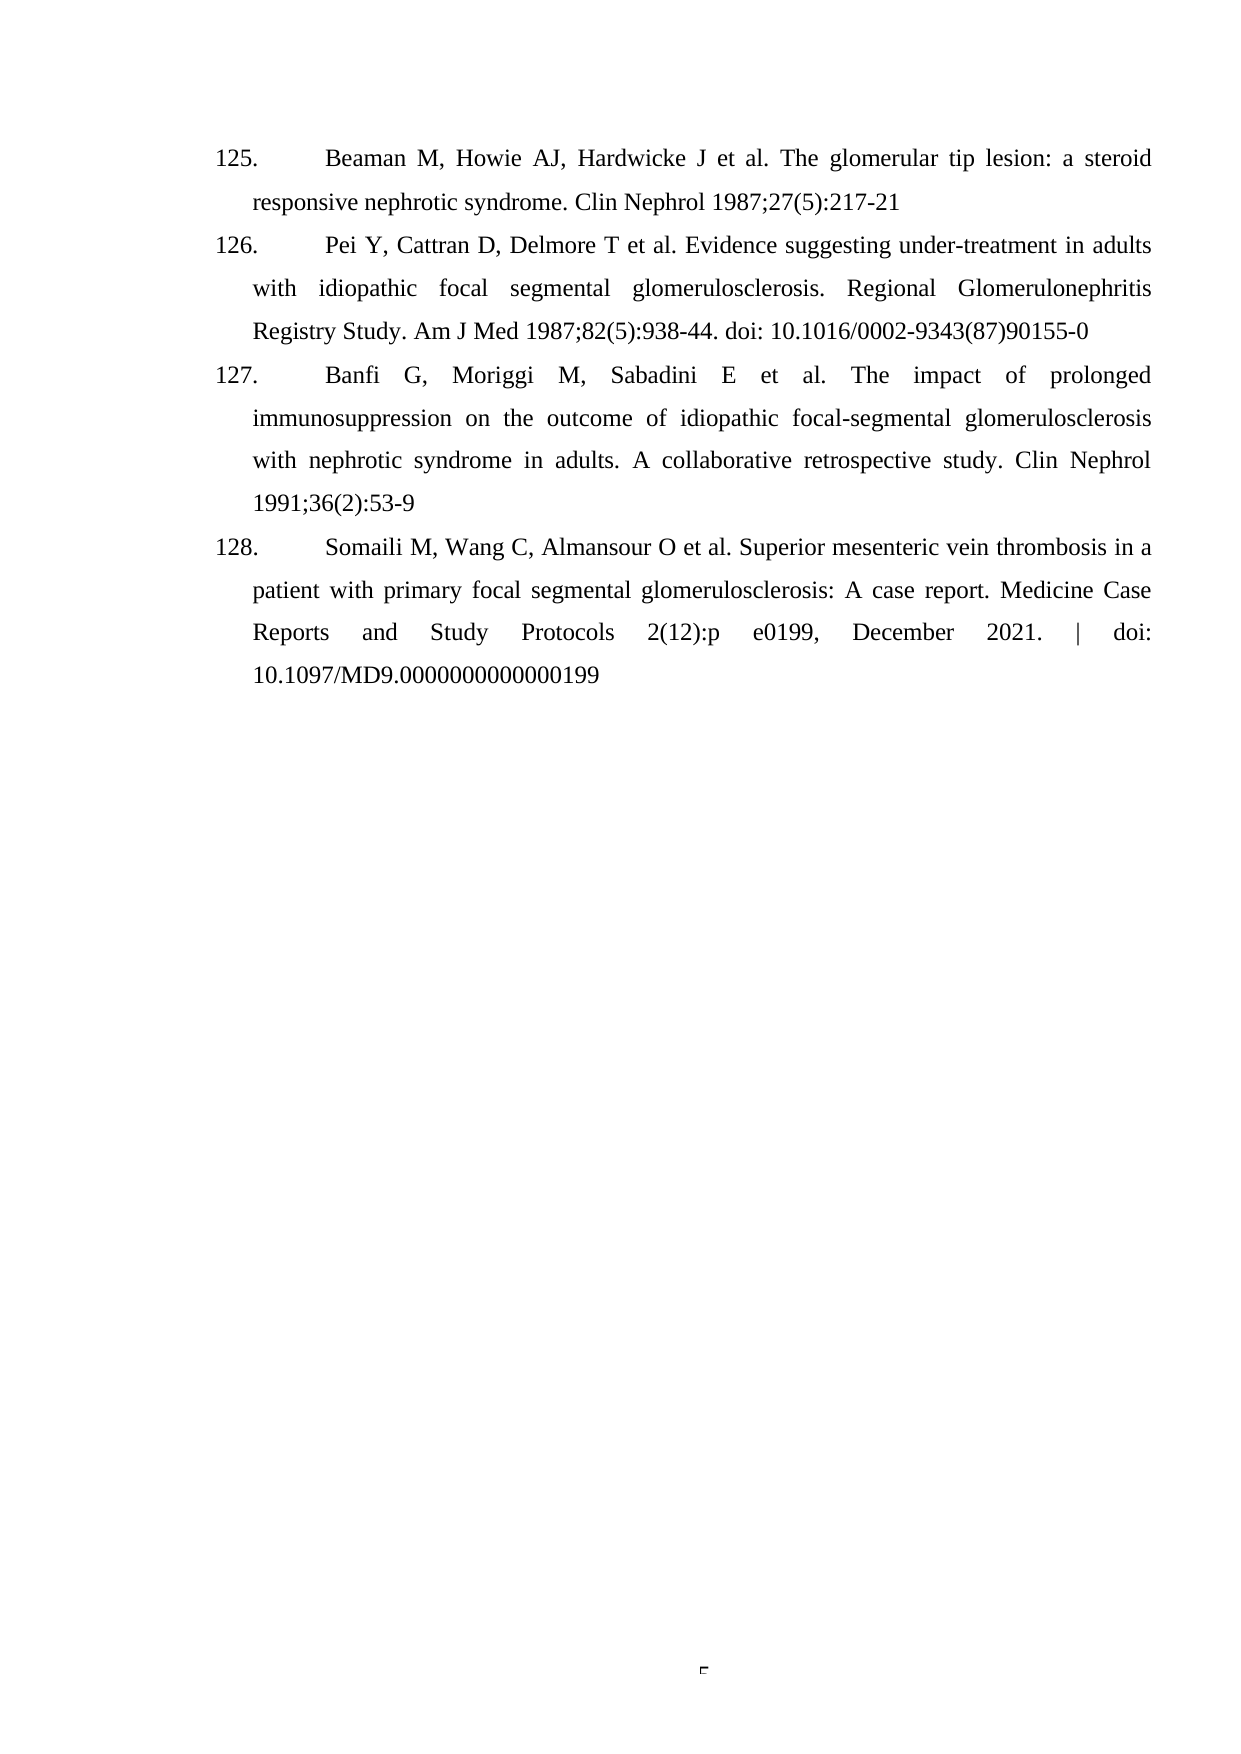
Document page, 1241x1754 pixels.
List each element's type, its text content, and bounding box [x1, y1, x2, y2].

list Somaili M, Wang C, Almansour O et al. Superior mesenteric vein thrombosis in a patient with primary focal segmental glomerulosclerosis: A case report. Medicine Case Reports and Study Protocols 2(12):p e0199, December 2021. | doi: 10.1097/MD9.0000000000000199 [215, 532, 1152, 689]
list Banfi G, Moriggi M, Sabadini E et al. The impact of prolonged immunosuppression on the outcome of idiopathic focal-segmental glomerulosclerosis with nephrotic syndrome in adults. A collaborative retrospective study. Clin Nephrol 1991;36(2):53-9 [215, 360, 1152, 517]
list Beaman M, Howie AJ, Hardwicke J et al. The glomerular tip lesion: a steroid responsive nephrotic syndrome. Clin Nephrol 1987;27(5):217-21 [215, 143, 1152, 215]
list Pei Y, Cattran D, Delmore T et al. Evidence suggesting under-treatment in adults with idiopathic focal segmental glomerulosclerosis. Regional Glomerulonephritis Registry Study. Am J Med 1987;82(5):938-44. doi: 10.1016/0002-9343(87)90155-0 [215, 230, 1152, 345]
